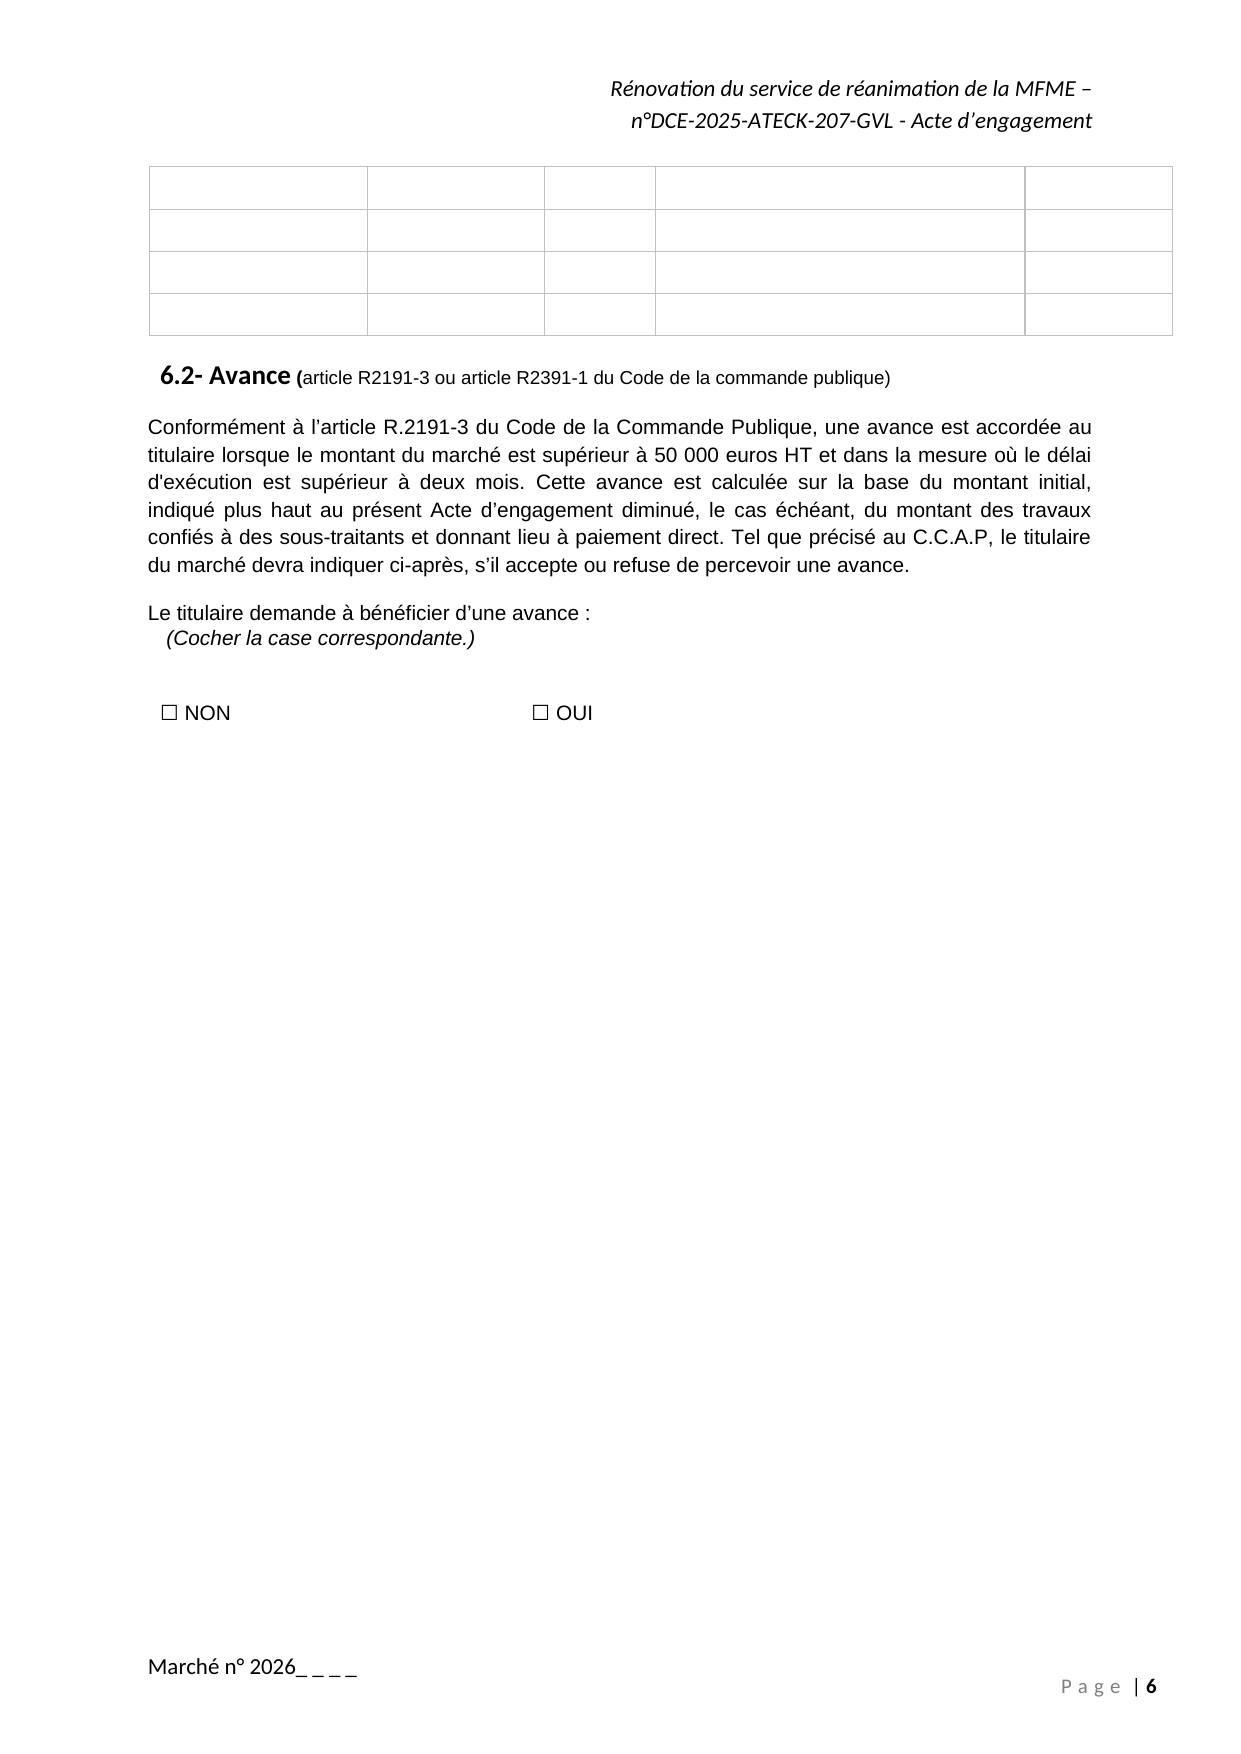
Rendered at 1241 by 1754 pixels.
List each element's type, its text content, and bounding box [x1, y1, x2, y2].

text NON OUI [160, 698, 1081, 726]
table_cell [656, 167, 1024, 208]
table_cell [368, 294, 544, 335]
table_cell [545, 210, 655, 251]
table_cell [545, 252, 655, 293]
table_cell [368, 252, 544, 293]
table_cell [1026, 167, 1172, 208]
text Le titulaire demande à bénéficier d’une avance : [148, 601, 1093, 625]
table_cell [150, 210, 367, 251]
table_cell [1026, 210, 1172, 251]
text 6.2- Avance (article R2191-3 ou article R2391-1 du Code de la commande publique) [160, 358, 1081, 391]
table_cell [1026, 294, 1172, 335]
table_cell [1026, 252, 1172, 293]
table_cell [368, 167, 544, 208]
table_cell [150, 252, 367, 293]
table_cell [545, 294, 655, 335]
table_cell [150, 294, 367, 335]
table_cell [656, 294, 1024, 335]
text Conformément à l’article R.2191-3 du Code de la Commande Publique, une avance est accordée au titulaire lorsque le montant du marché est supérieur à 50 000 euros HT et dans la mesure où le délai d'exécution est supérieur à deux mois. Cette avance est calculée sur la base du montant initial, indiqué plus haut au présent Acte d’engagement diminué, le cas échéant, du montant des travaux confiés à des sous-traitants et donnant lieu à paiement direct. Tel que précisé au C.C.A.P, le titulaire du marché devra indiquer ci-après, s’il accepte ou refuse de percevoir une avance. [148, 415, 1093, 576]
table_cell [368, 210, 544, 251]
table_cell [656, 252, 1024, 293]
table_cell [545, 167, 655, 208]
table_cell [150, 167, 367, 208]
table_cell [656, 210, 1024, 251]
text (Cocher la case correspondante.) [166, 625, 1093, 649]
